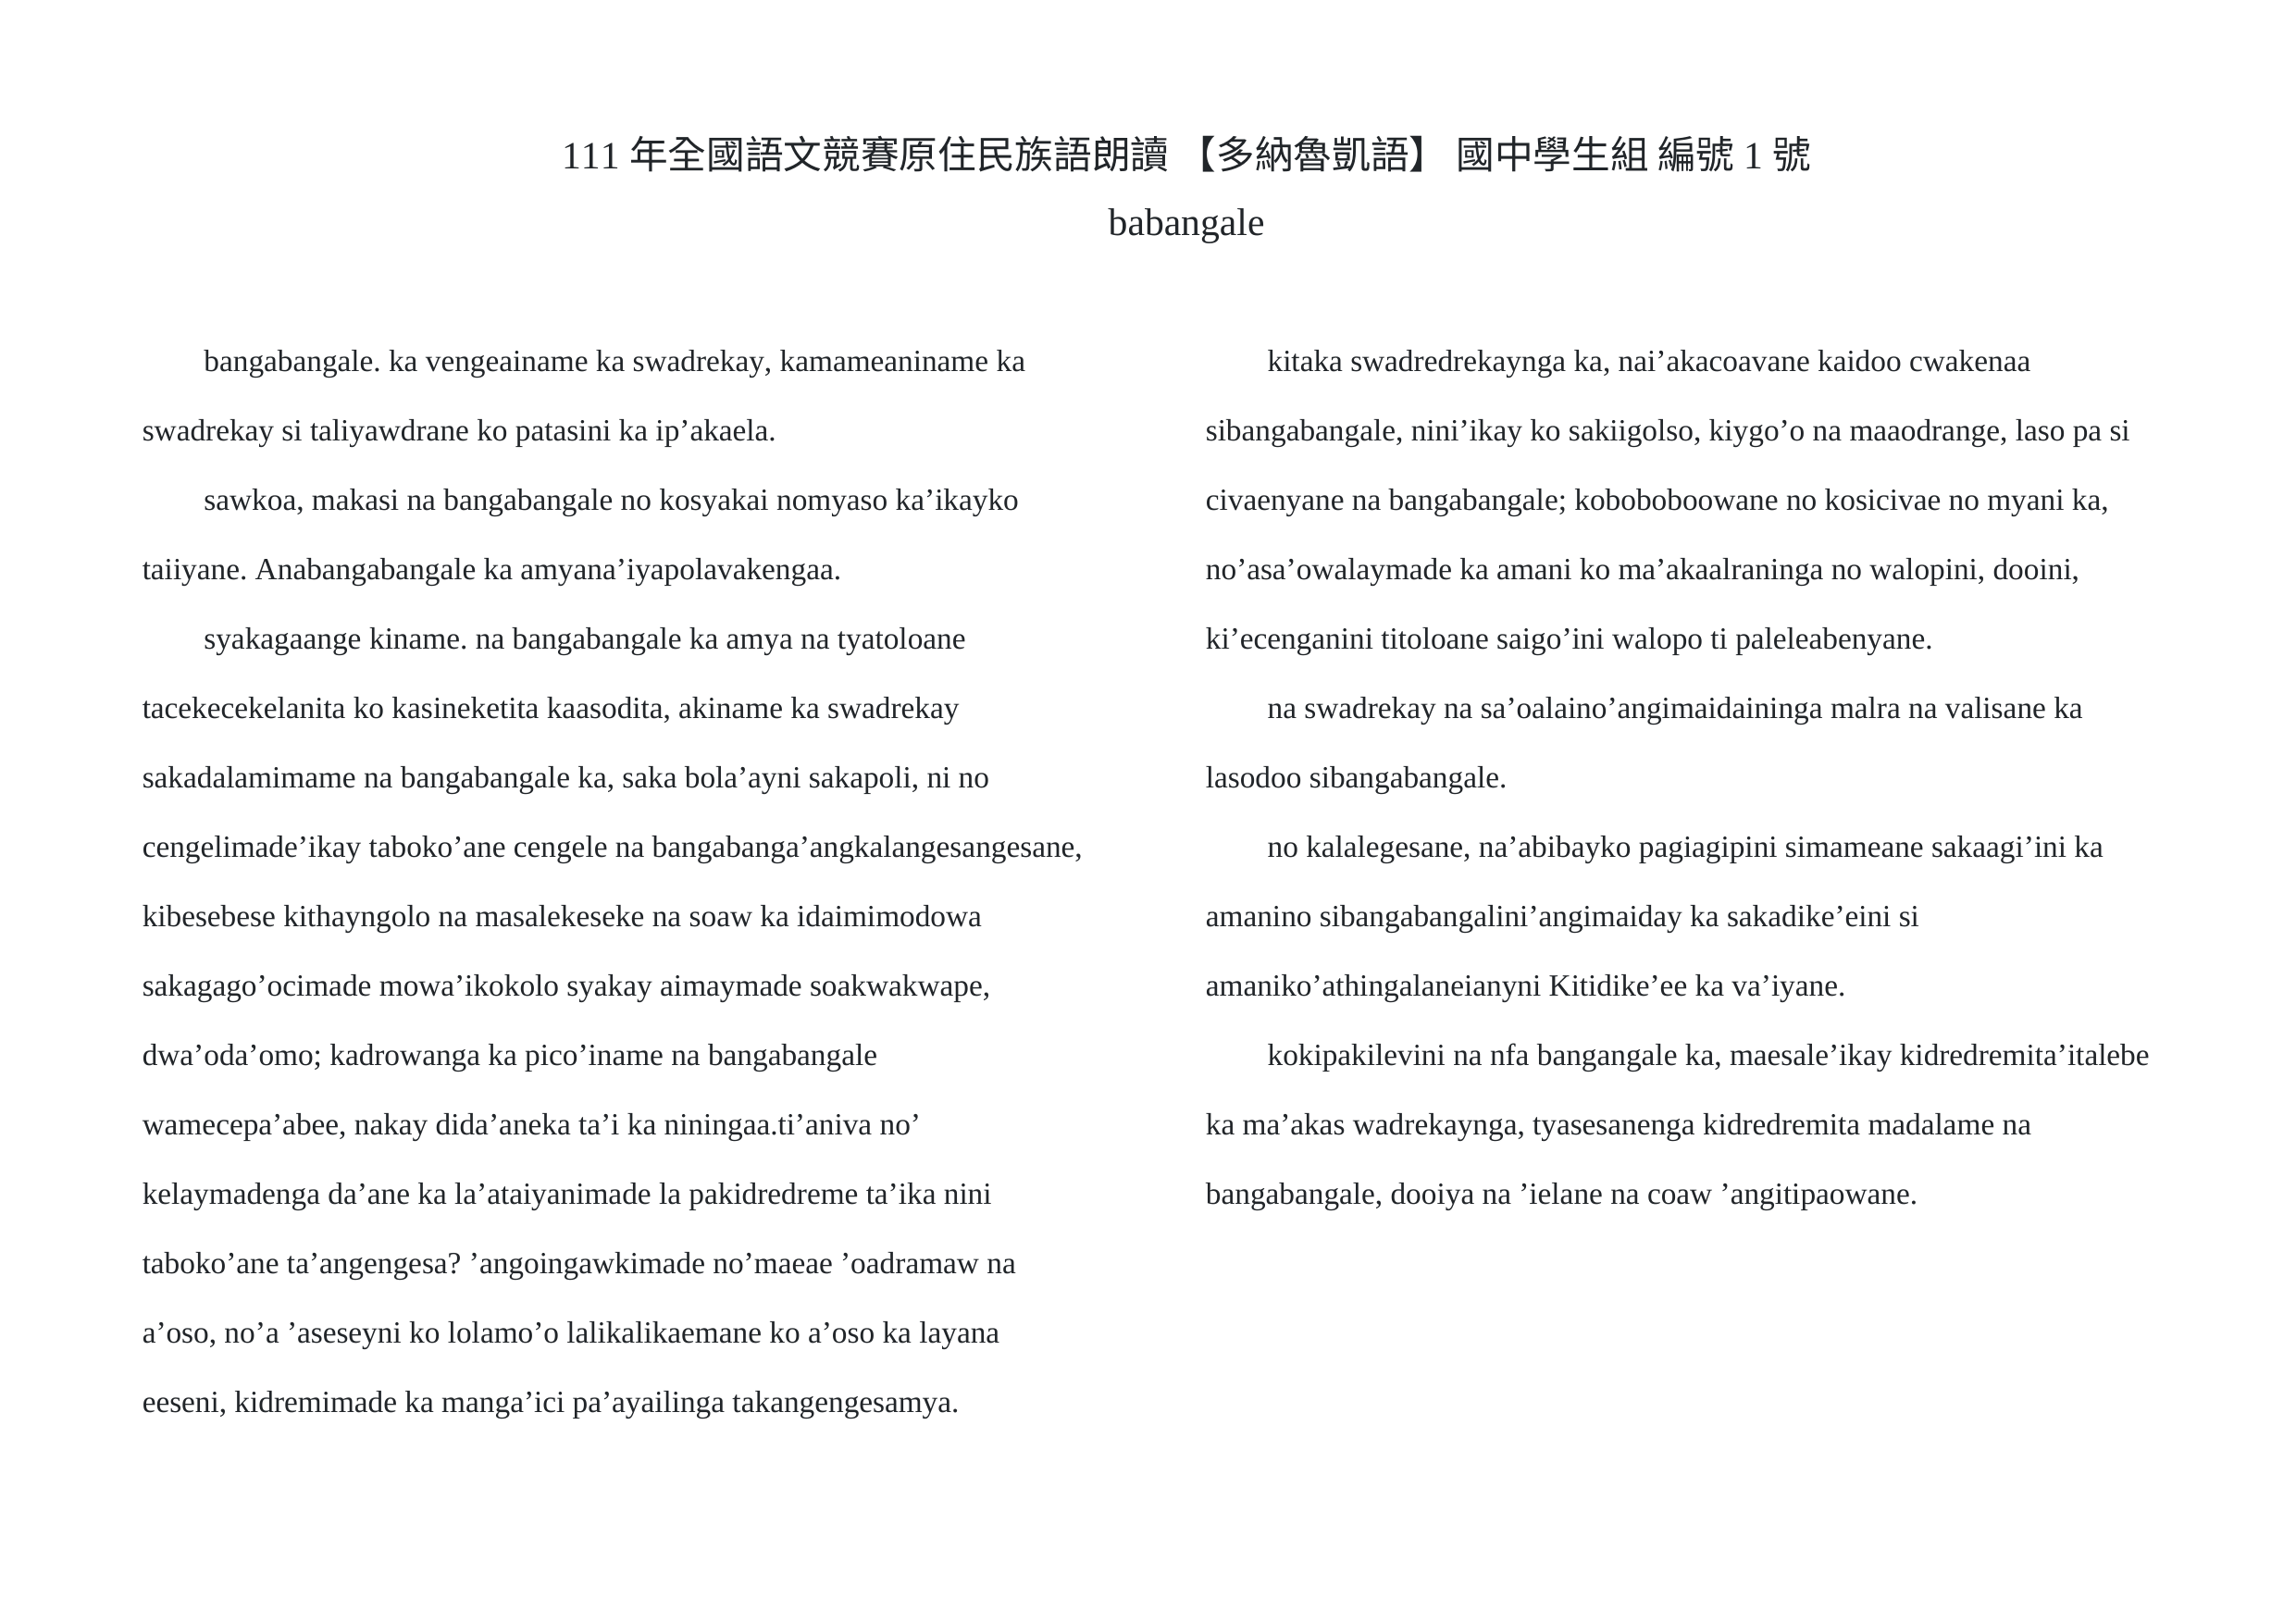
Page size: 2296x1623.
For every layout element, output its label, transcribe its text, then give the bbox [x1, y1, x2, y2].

text syakagaange kiname. na bangabangale ka amya na tyatoloane tacekecekelanita ko kasineketita kaasodita, akiname ka swadrekay sakadalamimame na bangabangale ka, saka bola’ayni sakapoli, ni no cengelimade’ikay taboko’ane cengele na bangabanga’angkalangesangesane, kibesebese kithayngolo na masalekeseke na soaw ka idaimimodowa sakagago’ocimade mowa’ikokolo syakay aimaymade soakwakwape, dwa’oda’omo; kadrowanga ka pico’iname na bangabangale wamecepa’abee, nakay dida’aneka ta’i ka niningaa.ti’aniva no’ kelaymadenga da’ane ka la’ataiyanimade la pakidredreme ta’ika nini taboko’ane ta’angengesa? ’angoingawkimade no’maeae ’oadramaw na a’oso, no’a ’aseseyni ko lolamo’o lalikalikaemane ko a’oso ka layana eeseni, kidremimade ka manga’ici pa’ayailinga takangengesamya. [142, 603, 1090, 1436]
text kitaka swadredrekaynga ka, nai’akacoavane kaidoo cwakenaa sibangabangale, nini’ikay ko sakiigolso, kiygo’o na maaodrange, laso pa si civaenyane na bangabangale; koboboboowane no kosicivae no myani ka, no’asa’owalaymade ka amani ko ma’akaalraninga no walopini, dooini, ki’ecenganini titoloane saigo’ini walopo ti paleleabenyane. [1206, 326, 2153, 673]
text 111 年全國語文競賽原住民族語朗讀 【多納魯凱語】 國中學生組 編號 1 號 [142, 118, 2153, 187]
text na swadrekay na sa’oalaino’angimaidaininga malra na valisane ka lasodoo sibangabangale. [1206, 673, 2153, 812]
text babangale [142, 187, 2153, 256]
text kokipakilevini na nfa bangangale ka, maesale’ikay kidredremita’italebe ka ma’akas wadrekaynga, tyasesanenga kidredremita madalame na bangabangale, dooiya na ’ielane na coaw ’angitipaowane. [1206, 1020, 2153, 1228]
text bangabangale. ka vengeainame ka swadrekay, kamameaniname ka swadrekay si taliyawdrane ko patasini ka ip’akaela. [142, 326, 1090, 465]
text no kalalegesane, na’abibayko pagiagipini simameane sakaagi’ini ka amanino sibangabangalini’angimaiday ka sakadike’eini si amaniko’athingalaneianyni Kitidike’ee ka va’iyane. [1206, 812, 2153, 1020]
text sawkoa, makasi na bangabangale no kosyakai nomyaso ka’ikayko taiiyane. Anabangabangale ka amyana’iyapolavakengaa. [142, 465, 1090, 603]
